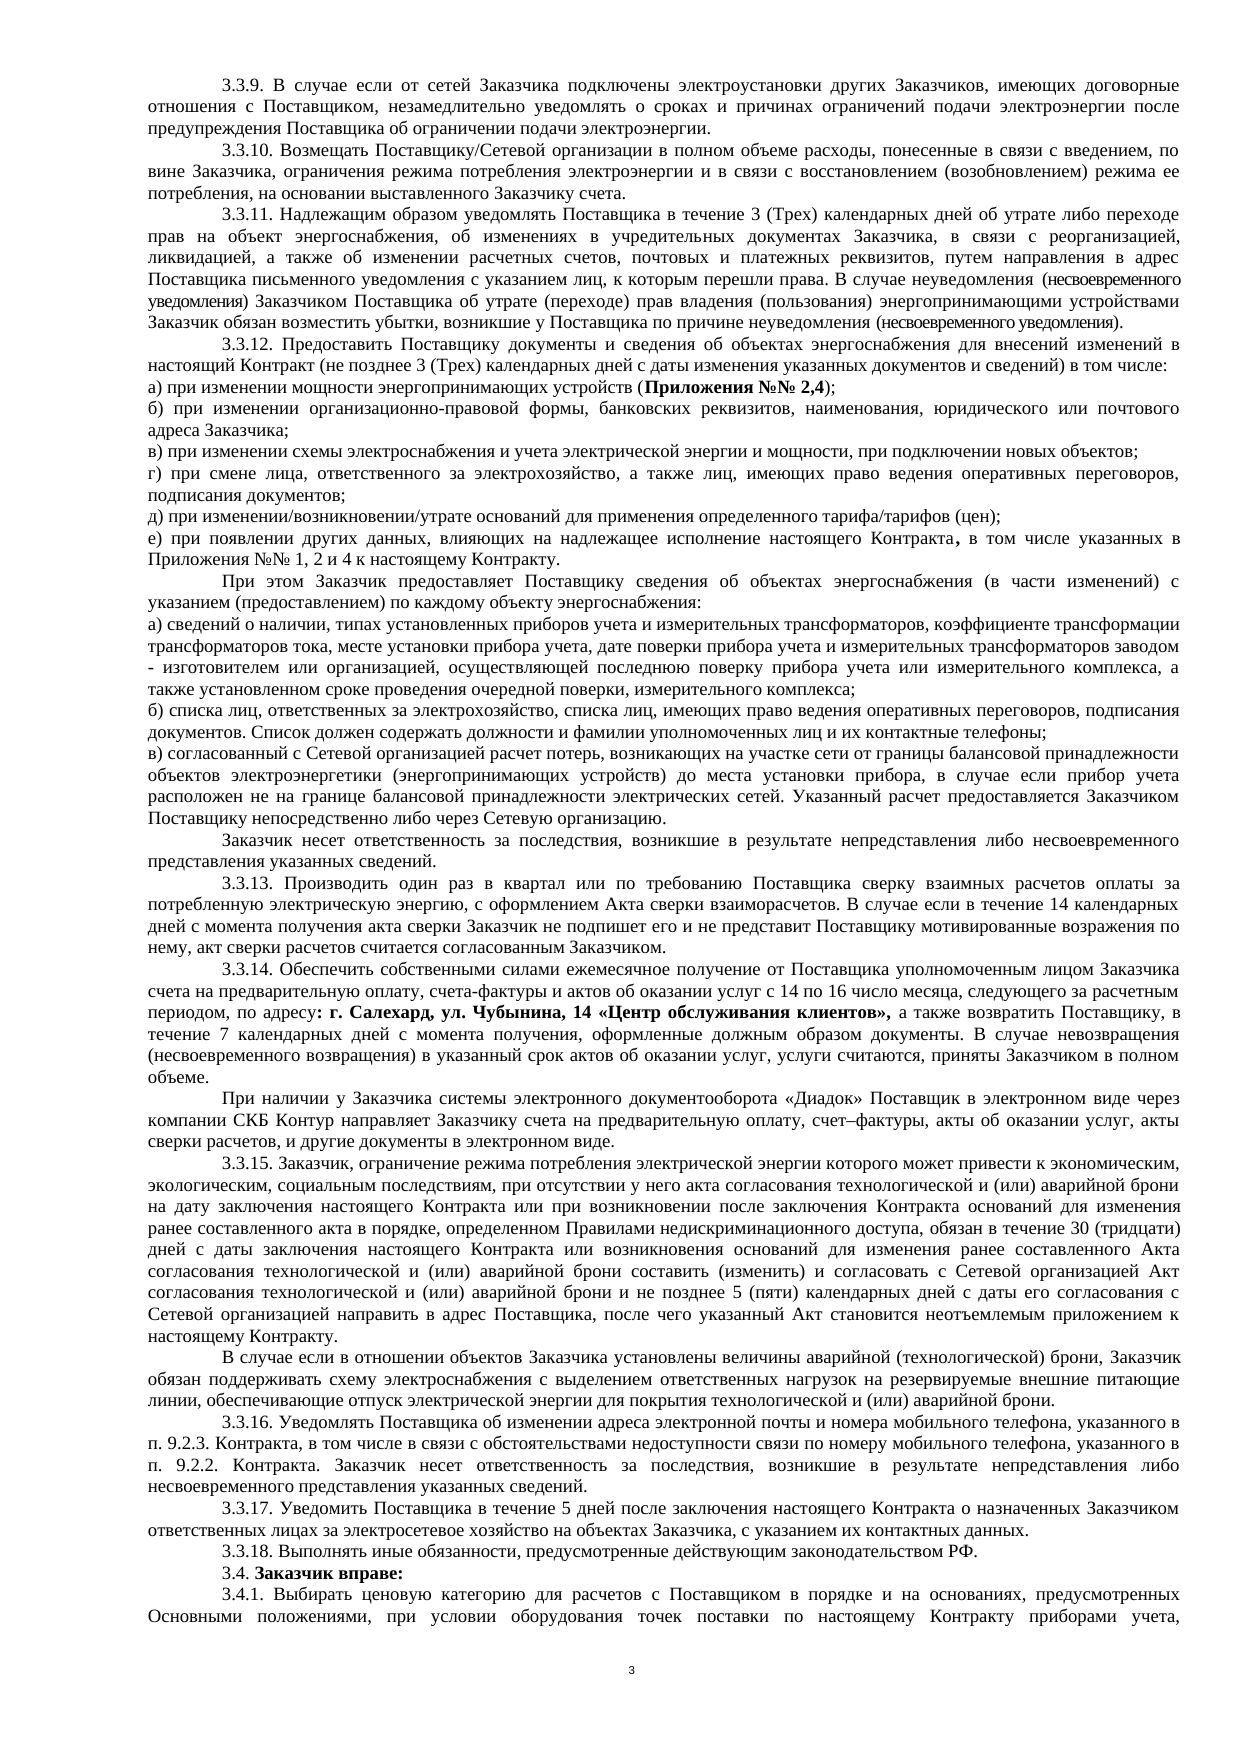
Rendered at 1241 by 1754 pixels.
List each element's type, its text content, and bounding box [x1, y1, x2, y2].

text б) при изменении организационно-правовой формы, банковских реквизитов, наименования, юридического или почтового адреса Заказчика; [148, 397, 1181, 440]
text в) согласованный с Сетевой организацией расчет потерь, возникающих на участке сети от границы балансовой принадлежности объектов электроэнергетики (энергопринимающих устройств) до места установки прибора, в случае если прибор учета расположен не на границе балансовой принадлежности электрических сетей. Указанный расчет предоставляется Заказчиком Поставщику непосредственно либо через Сетевую организацию. [148, 742, 1181, 828]
text е) при появлении других данных, влияющих на надлежащее исполнение настоящего Контракта, в том числе указанных в Приложения №№ 1, 2 и 4 к настоящему Контракту. [148, 527, 1181, 570]
text 3.3.12. Предоставить Поставщику документы и сведения об объектах энергоснабжения для внесений изменений в настоящий Контракт (не позднее 3 (Трех) календарных дней с даты изменения указанных документов и сведений) в том числе: [148, 333, 1181, 376]
title 3.3.9. В случае если от сетей Заказчика подключены электроустановки других Заказчиков, имеющих договорные отношения с Поставщиком, незамедлительно уведомлять о сроках и причинах ограничений подачи электроэнергии после предупреждения Поставщика об ограничении подачи электроэнергии. [148, 74, 1181, 138]
text 3.3.14. Обеспечить собственными силами ежемесячное получение от Поставщика уполномоченным лицом Заказчика счета на предварительную оплату, счета-фактуры и актов об оказании услуг с 14 по 16 число месяца, следующего за расчетным периодом, по адресу: г. Салехард, ул. Чубынина, 14 «Центр обслуживания клиентов», а также возвратить Поставщику, в течение 7 календарных дней с момента получения, оформленные должным образом документы. В случае невозвращения (несвоевременного возвращения) в указанный срок актов об оказании услуг, услуги считаются, приняты Заказчиком в полном объеме. [148, 958, 1181, 1087]
title 3.3.13. Производить один раз в квартал или по требованию Поставщика сверку взаимных расчетов оплаты за потребленную электрическую энергию, с оформлением Акта сверки взаиморасчетов. В случае если в течение 14 календарных дней с момента получения акта сверки Заказчик не подпишет его и не представит Поставщику мотивированные возражения по нему, акт сверки расчетов считается согласованным Заказчиком. [148, 872, 1181, 958]
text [148, 1583, 1181, 1626]
text При этом Заказчик предоставляет Поставщику сведения об объектах энергоснабжения (в части изменений) с указанием (предоставлением) по каждому объекту энергоснабжения: [148, 570, 1181, 613]
title 3.3.11. Надлежащим образом уведомлять Поставщика в течение 3 (Трех) календарных дней об утрате либо переходе прав на объект энергоснабжения, об изменениях в учредительных документах Заказчика, в связи с реорганизацией, ликвидацией, а также об изменении расчетных счетов, почтовых и платежных реквизитов, путем направления в адрес Поставщика письменного уведомления с указанием лиц, к которым перешли права. В случае неуведомления (несвоевременного уведомления) Заказчиком Поставщика об утрате (переходе) прав владения (пользования) энергопринимающими устройствами Заказчик обязан возместить убытки, возникшие у Поставщика по причине неуведомления (несвоевременного уведомления). [148, 203, 1181, 333]
text б) списка лиц, ответственных за электрохозяйство, списка лиц, имеющих право ведения оперативных переговоров, подписания документов. Список должен содержать должности и фамилии уполномоченных лиц и их контактные телефоны; [148, 699, 1181, 742]
text д) при изменении/возникновении/утрате оснований для применения определенного тарифа/тарифов (цен); [148, 505, 1181, 527]
text 3.3.18. Выполнять иные обязанности, предусмотренные действующим законодательством РФ. [148, 1540, 1181, 1562]
text а) при изменении мощности энергопринимающих устройств (Приложения №№ 2,4); [148, 376, 1181, 397]
text В случае если в отношении объектов Заказчика установлены величины аварийной (технологической) брони, Заказчик обязан поддерживать схему электроснабжения с выделением ответственных нагрузок на резервируемые внешние питающие линии, обеспечивающие отпуск электрической энергии для покрытия технологической и (или) аварийной брони. [148, 1346, 1181, 1411]
text 3.3.15. Заказчик, ограничение режима потребления электрической энергии которого может привести к экономическим, экологическим, социальным последствиям, при отсутствии у него акта согласования технологической и (или) аварийной брони на дату заключения настоящего Контракта или при возникновении после заключения Контракта оснований для изменения ранее составленного акта в порядке, определенном Правилами недискриминационного доступа, обязан в течение 30 (тридцати) дней с даты заключения настоящего Контракта или возникновения оснований для изменения ранее составленного Акта согласования технологической и (или) аварийной брони составить (изменить) и согласовать с Сетевой организацией Акт согласования технологической и (или) аварийной брони и не позднее 5 (пяти) календарных дней с даты его согласования с Сетевой организацией направить в адрес Поставщика, после чего указанный Акт становится неотъемлемым приложением к настоящему Контракту. [148, 1195, 1181, 1346]
text в) при изменении схемы электроснабжения и учета электрической энергии и мощности, при подключении новых объектов; [148, 440, 1181, 462]
text а) сведений о наличии, типах установленных приборов учета и измерительных трансформаторов, коэффициенте трансформации трансформаторов тока, месте установки прибора учета, дате поверки прибора учета и измерительных трансформаторов заводом - изготовителем или организацией, осуществляющей последнюю поверку прибора учета или измерительного комплекса, а также установленном сроке проведения очередной поверки, измерительного комплекса; [148, 613, 1181, 699]
text Заказчик несет ответственность за последствия, возникшие в результате непредставления либо несвоевременного представления указанных сведений. [148, 828, 1181, 872]
text г) при смене лица, ответственного за электрохозяйство, а также лиц, имеющих право ведения оперативных переговоров, подписания документов; [148, 462, 1181, 505]
text 3.3.16. Уведомлять Поставщика об изменении адреса электронной почты и номера мобильного телефона, указанного в п. 9.2.3. Контракта, в том числе в связи с обстоятельствами недоступности связи по номеру мобильного телефона, указанного в п. 9.2.2. Контракта. Заказчик несет ответственность за последствия, возникшие в результате непредставления либо несвоевременного представления указанных сведений. [148, 1411, 1181, 1497]
text 3.3.17. Уведомить Поставщика в течение 5 дней после заключения настоящего Контракта о назначенных Заказчиком ответственных лицах за электросетевое хозяйство на объектах Заказчика, с указанием их контактных данных. [148, 1497, 1181, 1540]
text 3.4. Заказчик вправе: [148, 1562, 1181, 1583]
title 3.3.10. Возмещать Поставщику/Сетевой организации в полном объеме расходы, понесенные в связи с введением, по вине Заказчика, ограничения режима потребления электроэнергии и в связи с восстановлением (возобновлением) режима ее потребления, на основании выставленного Заказчику счета. [148, 138, 1181, 203]
title При наличии у Заказчика системы электронного документооборота «Диадок» Поставщик в электронном виде через компании СКБ Контур направляет Заказчику счета на предварительную оплату, счет–фактуры, акты об оказании услуг, акты сверки расчетов, и другие документы в электронном виде. [148, 1087, 1181, 1152]
